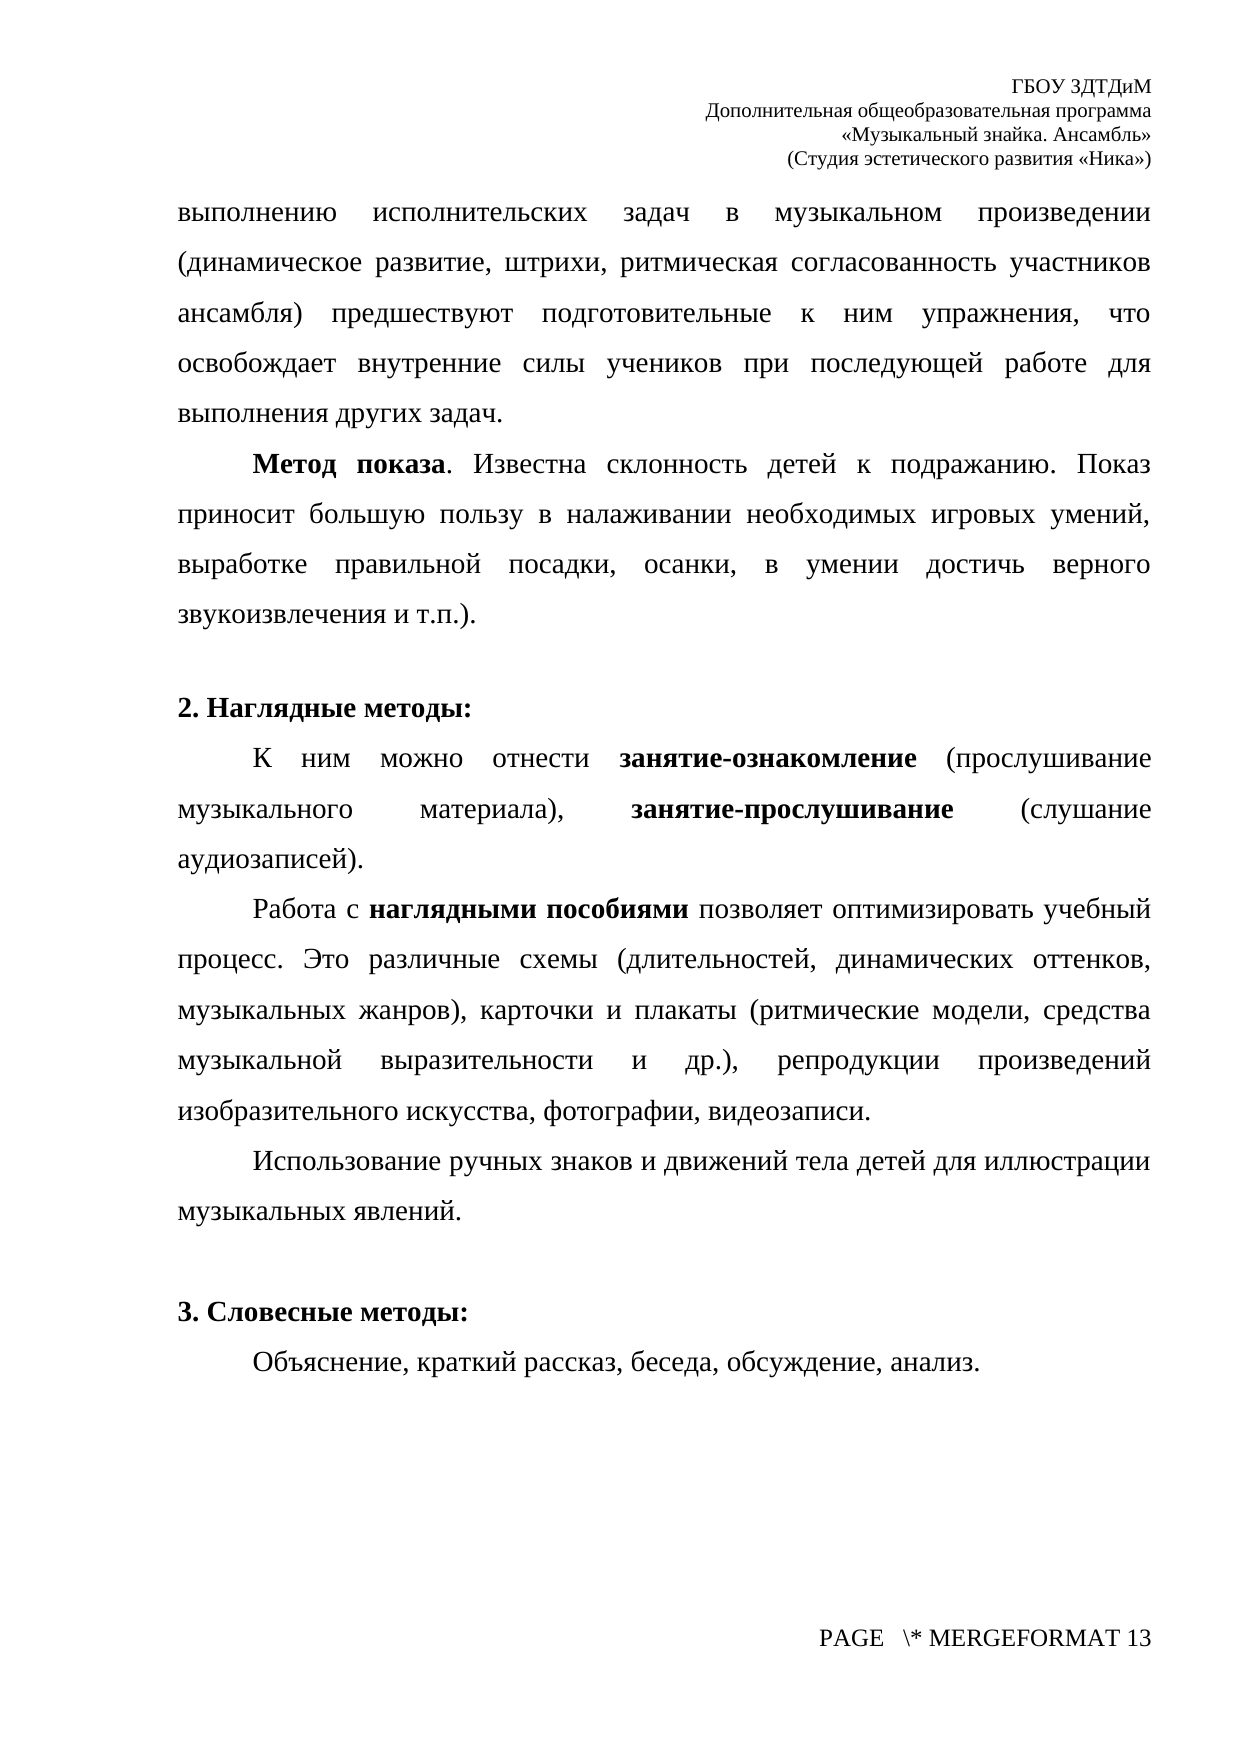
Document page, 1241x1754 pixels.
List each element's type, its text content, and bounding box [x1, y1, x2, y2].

text Использование ручных знаков и движений тела детей для иллюстрации музыкальных явлений. [177, 1143, 1152, 1227]
text Объяснение, краткий рассказ, беседа, обсуждение, анализ. [177, 1344, 1152, 1378]
text 3. Словесные методы: [177, 1294, 1152, 1327]
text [177, 194, 1152, 429]
text К ним можно отнести занятие-ознакомление (прослушивание музыкального материала), занятие-прослушивание (слушание аудиозаписей). [177, 740, 1152, 874]
text Метод показа. Известна склонность детей к подражанию. Показ приносит большую пользу в налаживании необходимых игровых умений, выработке правильной посадки, осанки, в умении достичь верного звукоизвлечения и т.п.). [177, 446, 1152, 630]
text Работа с наглядными пособиями позволяет оптимизировать учебный процесс. Это различные схемы (длительностей, динамических оттенков, музыкальных жанров), карточки и плакаты (ритмические модели, средства музыкальной выразительности и др.), репродукции произведений изобразительного искусства, фотографии, видеозаписи. [177, 891, 1152, 1126]
text 2. Наглядные методы: [177, 690, 1152, 724]
